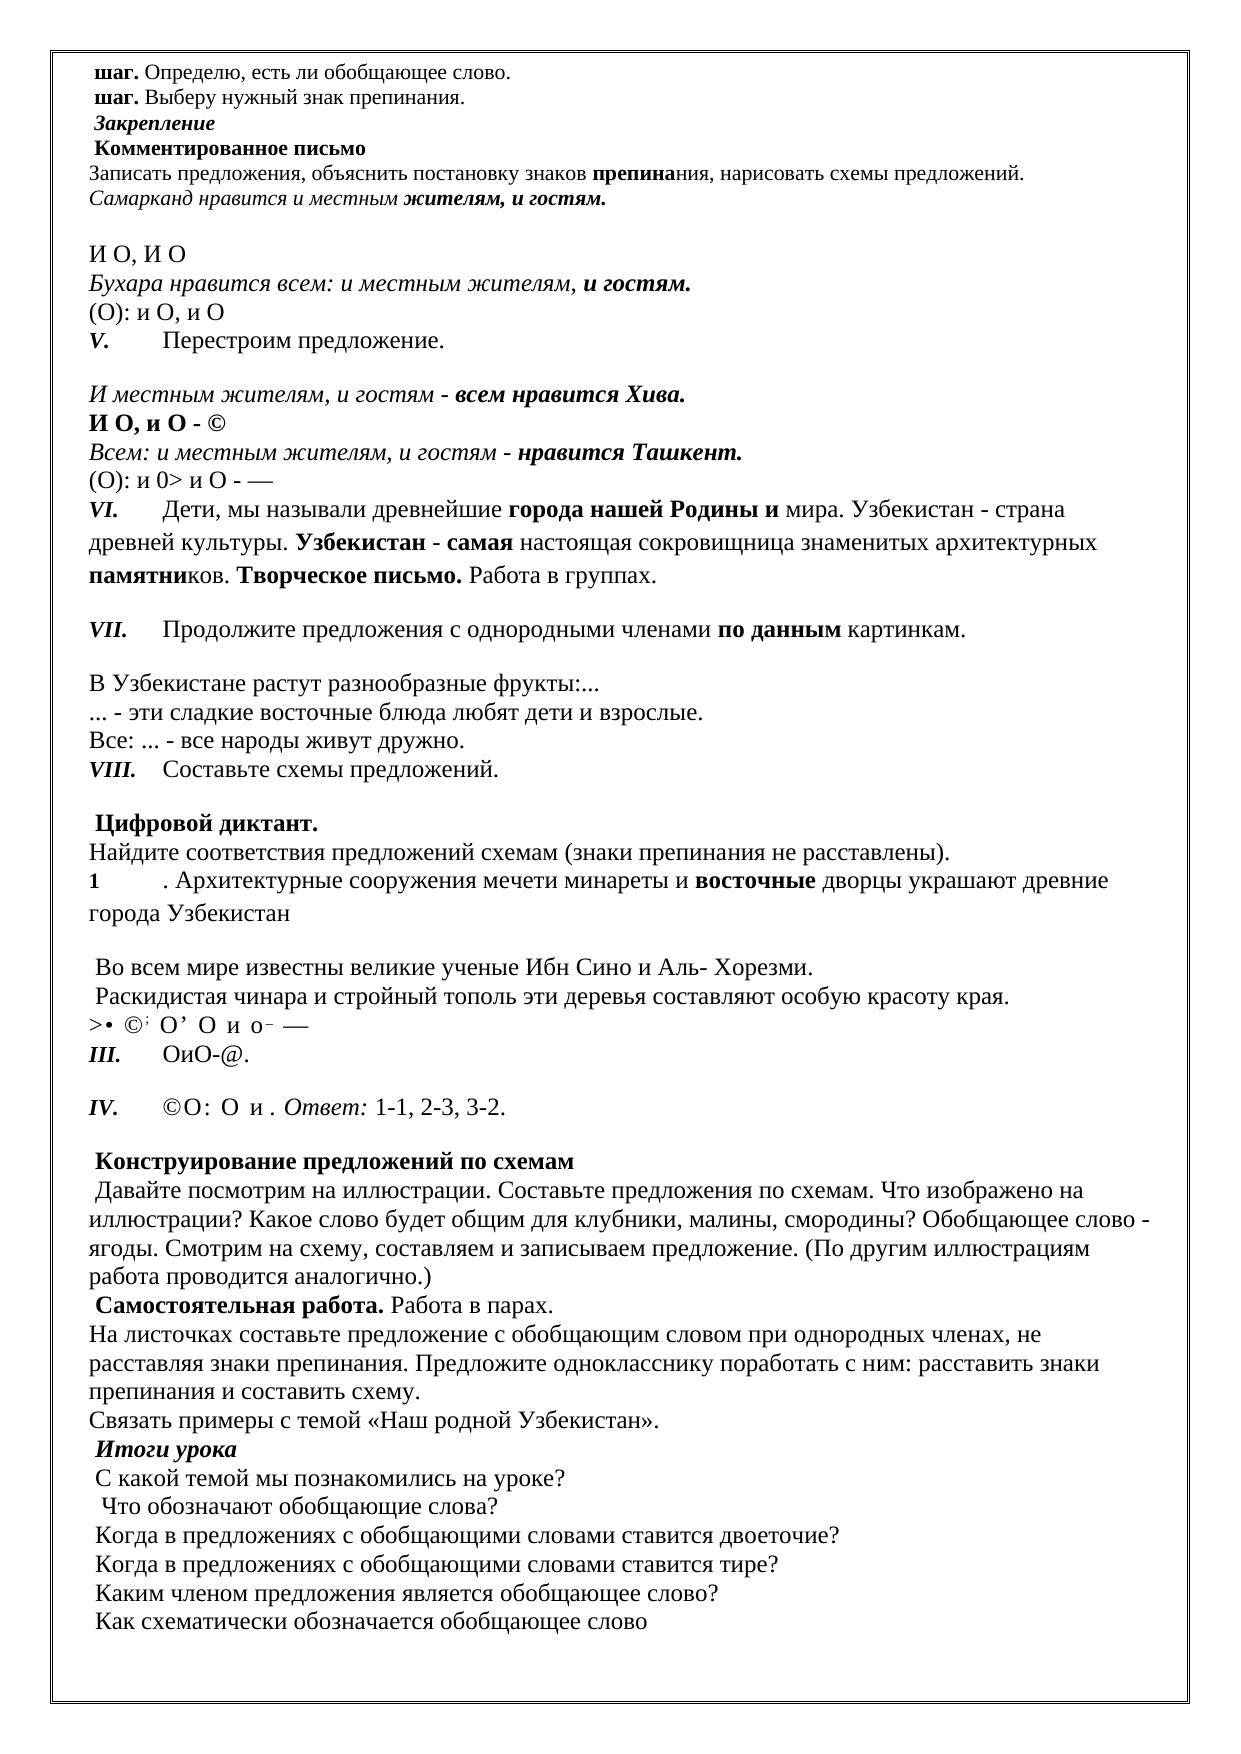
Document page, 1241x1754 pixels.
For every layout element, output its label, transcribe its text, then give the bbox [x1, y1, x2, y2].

text Как схематически обозначается обобщающее слово [89, 1606, 1152, 1635]
text Бухара нравится всем: и местным жителям, и гостям. [89, 268, 1152, 297]
text Самостоятельная работа. Работа в парах. [89, 1290, 1152, 1319]
list Продолжите предложения с однородными членами по данным картинкам. [89, 614, 1152, 643]
text Все: ... - все народы живут дружно. [89, 725, 1152, 754]
text ... - эти сладкие восточные блюда любят дети и взрослые. [89, 697, 1152, 725]
text Связать примеры с темой «Наш родной Узбекистан». [89, 1405, 1152, 1434]
text Цифровой диктант. [89, 808, 1152, 837]
list ОиО-@. [89, 1039, 1152, 1067]
text Раскидистая чинара и стройный тополь эти деревья составляют особую красоту края. [89, 981, 1152, 1010]
text Найдите соответствия предложений схемам (знаки препинания не расставлены). [89, 837, 1152, 866]
text И местным жителям, и гостям - всем нравится Хива. [89, 379, 1152, 408]
text Что обозначают обобщающие слова? [89, 1491, 1152, 1520]
text Во всем мире известны великие ученые Ибн Сино и Аль- Хорезми. [89, 952, 1152, 981]
text Самарканд нравится и местным жителям, и гостям. [89, 185, 1152, 210]
text Конструирование предложений по схемам [89, 1146, 1152, 1175]
text Когда в предложениях с обобщающими словами ставится тире? [89, 1549, 1152, 1578]
list Перестроим предложение. [89, 325, 1152, 354]
text Каким членом предложения является обобщающее слово? [89, 1578, 1152, 1606]
text Записать предложения, объяснить постановку знаков препинания, нарисовать схемы предложений. [89, 160, 1152, 185]
text На листочках составьте предложение с обобщающим словом при однородных членах, не расставляя знаки препинания. Предложите однокласснику поработать с ним: расставить знаки препинания и составить схему. [89, 1319, 1152, 1405]
text С какой темой мы познакомились на уроке? [89, 1463, 1152, 1491]
text (О): и 0> и О - — [89, 465, 1152, 494]
text Давайте посмотрим на иллюстрации. Составьте предложения по схемам. Что изображено на иллюстрации? Какое слово будет общим для клубники, малины, смородины? Обобщающее слово - ягоды. Смотрим на схему, составляем и записываем предложение. (По другим иллюстрациям работа проводится аналогично.) [89, 1175, 1152, 1290]
text Итоги урока [89, 1434, 1152, 1463]
list . Архитектурные сооружения мечети минареты и восточные дворцы украшают древние города Узбекистан [89, 866, 1152, 927]
text (О): и О, и О [89, 297, 1152, 325]
text В Узбекистане растут разнообразные фрукты:... [89, 668, 1152, 697]
text Комментированное письмо [89, 135, 1152, 160]
text Всем: и местным жителям, и гостям - нравится Ташкент. [89, 437, 1152, 465]
text >• ©; О’ О и о_ — [89, 1010, 1152, 1039]
text И О, И О [89, 239, 1152, 268]
text И О, и О - © [89, 408, 1152, 437]
list Составьте схемы предложений. [89, 754, 1152, 783]
list Дети, мы называли древнейшие города нашей Родины и мира. Узбекистан - страна древней культуры. Узбекистан - самая настоящая сокровищница знаменитых архитектурных памятников. Творческое письмо. Работа в группах. [89, 494, 1152, 589]
list ©О: О и . Ответ: 1-1, 2-3, 3-2. [89, 1092, 1152, 1121]
text шаг. Определю, есть ли обобщающее слово. [89, 59, 1152, 84]
text Закрепление [89, 109, 1152, 135]
text Когда в предложениях с обобщающими словами ставится двоеточие? [89, 1520, 1152, 1549]
text шаг. Выберу нужный знак препинания. [89, 84, 1152, 109]
